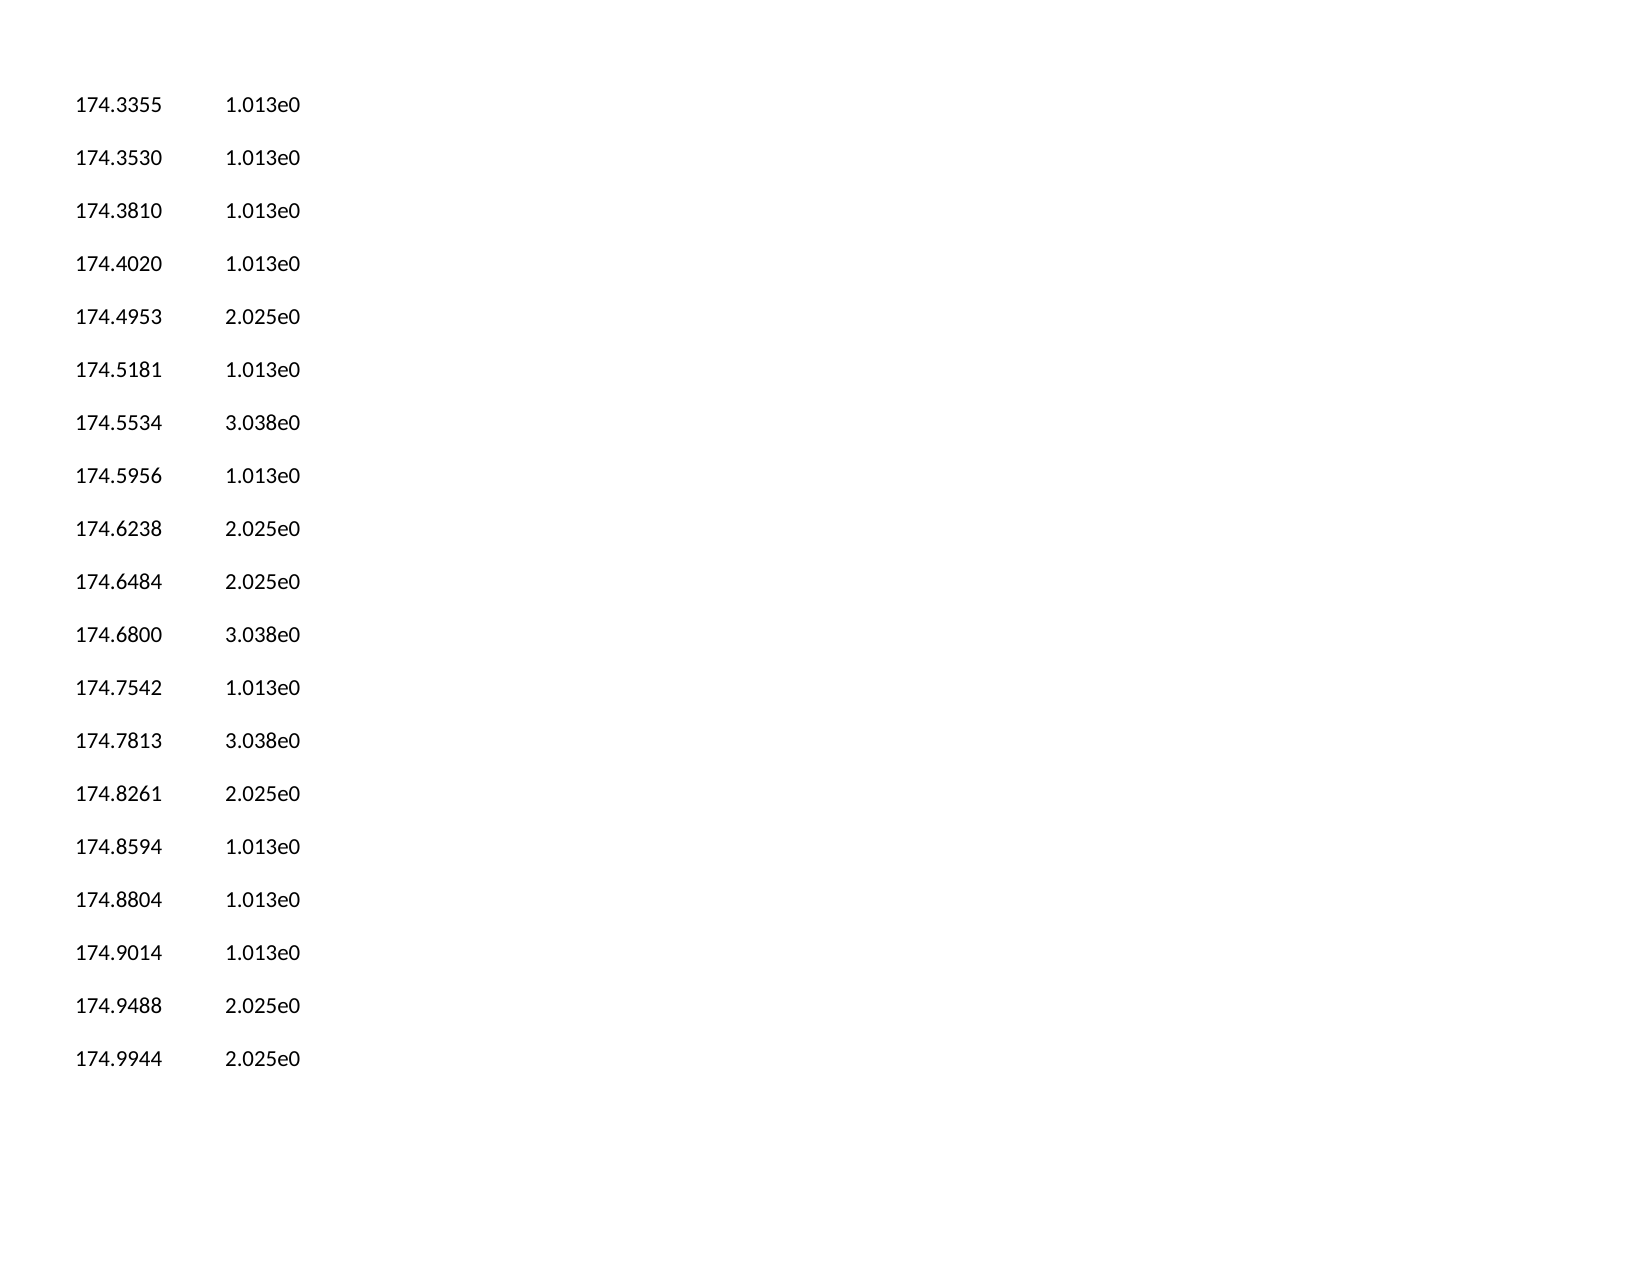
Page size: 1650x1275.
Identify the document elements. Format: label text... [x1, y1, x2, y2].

text 174.9014 1.013e0 [75, 938, 1563, 966]
text 174.7542 1.013e0 [75, 673, 1563, 701]
text 174.5534 3.038e0 [75, 408, 1563, 436]
text 174.3355 1.013e0 [75, 90, 1563, 118]
text 174.5956 1.013e0 [75, 461, 1563, 489]
text 174.9944 2.025e0 [75, 1044, 1563, 1072]
text 174.6484 2.025e0 [75, 567, 1563, 595]
text 174.8594 1.013e0 [75, 832, 1563, 860]
text 174.4953 2.025e0 [75, 302, 1563, 330]
text 174.3530 1.013e0 [75, 143, 1563, 171]
text 174.3810 1.013e0 [75, 196, 1563, 224]
text 174.8261 2.025e0 [75, 779, 1563, 807]
text 174.5181 1.013e0 [75, 355, 1563, 383]
text 174.6238 2.025e0 [75, 514, 1563, 542]
text 174.7813 3.038e0 [75, 726, 1563, 754]
text 174.8804 1.013e0 [75, 885, 1563, 913]
text 174.4020 1.013e0 [75, 249, 1563, 277]
text 174.9488 2.025e0 [75, 991, 1563, 1019]
text 174.6800 3.038e0 [75, 620, 1563, 648]
